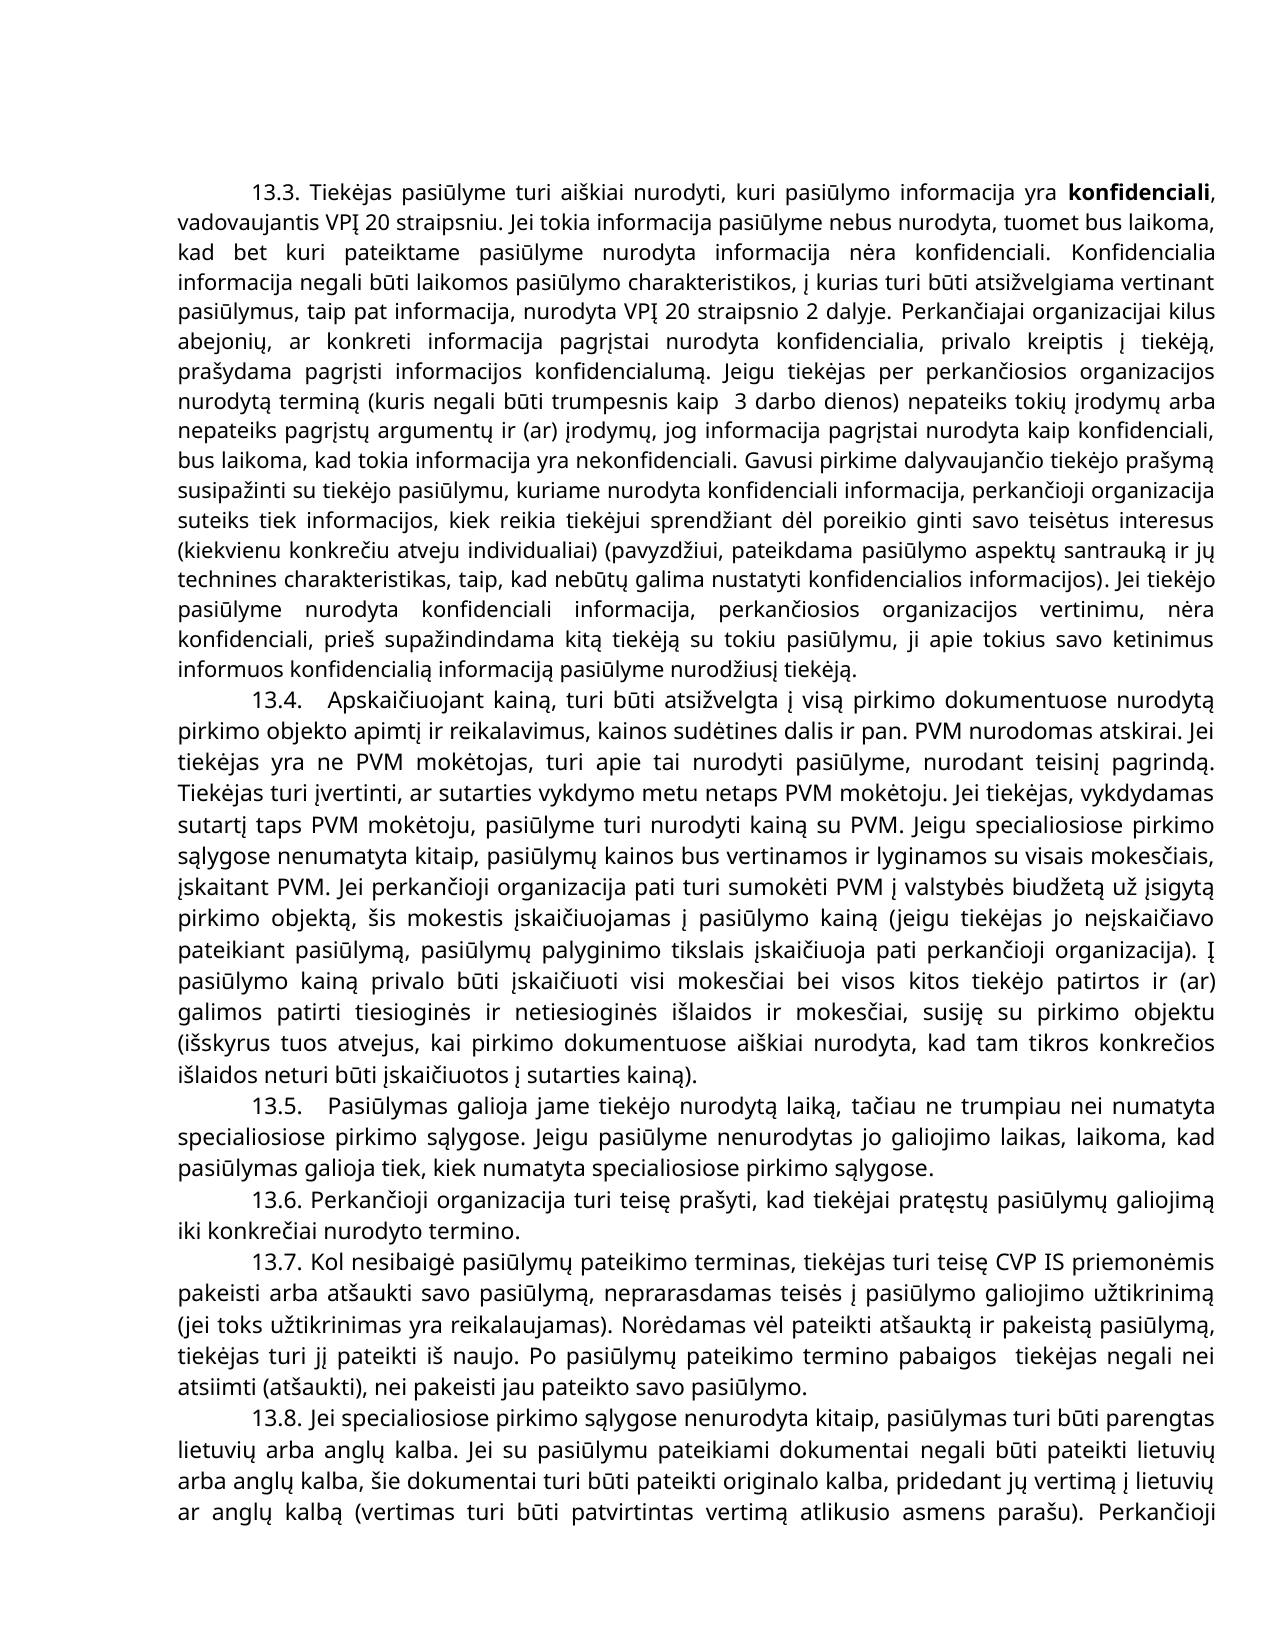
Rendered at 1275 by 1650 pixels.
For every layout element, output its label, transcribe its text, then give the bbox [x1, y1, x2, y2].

list Pasiūlymas galioja jame tiekėjo nurodytą laiką, tačiau ne trumpiau nei numatyta specialiosiose pirkimo sąlygose. Jeigu pasiūlyme nenurodytas jo galiojimo laikas, laikoma, kad pasiūlymas galioja tiek, kiek numatyta specialiosiose pirkimo sąlygose. [177, 1090, 1216, 1184]
text 13.3. Tiekėjas pasiūlyme turi aiškiai nurodyti, kuri pasiūlymo informacija yra konfidenciali, vadovaujantis VPĮ 20 straipsniu. Jei tokia informacija pasiūlyme nebus nurodyta, tuomet bus laikoma, kad bet kuri pateiktame pasiūlyme nurodyta informacija nėra konfidenciali. Konfidencialia informacija negali būti laikomos pasiūlymo charakteristikos, į kurias turi būti atsižvelgiama vertinant pasiūlymus, taip pat informacija, nurodyta VPĮ 20 straipsnio 2 dalyje. Perkančiajai organizacijai kilus abejonių, ar konkreti informacija pagrįstai nurodyta konfidencialia, privalo kreiptis į tiekėją, prašydama pagrįsti informacijos konfidencialumą. Jeigu tiekėjas per perkančiosios organizacijos nurodytą terminą (kuris negali būti trumpesnis kaip 3 darbo dienos) nepateiks tokių įrodymų arba nepateiks pagrįstų argumentų ir (ar) įrodymų, jog informacija pagrįstai nurodyta kaip konfidenciali, bus laikoma, kad tokia informacija yra nekonfidenciali. Gavusi pirkime dalyvaujančio tiekėjo prašymą susipažinti su tiekėjo pasiūlymu, kuriame nurodyta konfidenciali informacija, perkančioji organizacija suteiks tiek informacijos, kiek reikia tiekėjui sprendžiant dėl poreikio ginti savo teisėtus interesus (kiekvienu konkrečiu atveju individualiai) (pavyzdžiui, pateikdama pasiūlymo aspektų santrauką ir jų technines charakteristikas, taip, kad nebūtų galima nustatyti konfidencialios informacijos). Jei tiekėjo pasiūlyme nurodyta konfidenciali informacija, perkančiosios organizacijos vertinimu, nėra konfidenciali, prieš supažindindama kitą tiekėją su tokiu pasiūlymu, ji apie tokius savo ketinimus informuos konfidencialią informaciją pasiūlyme nurodžiusį tiekėją. [177, 177, 1216, 684]
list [177, 1402, 1216, 1527]
list Apskaičiuojant kainą, turi būti atsižvelgta į visą pirkimo dokumentuose nurodytą pirkimo objekto apimtį ir reikalavimus, kainos sudėtines dalis ir pan. PVM nurodomas atskirai. Jei tiekėjas yra ne PVM mokėtojas, turi apie tai nurodyti pasiūlyme, nurodant teisinį pagrindą. Tiekėjas turi įvertinti, ar sutarties vykdymo metu netaps PVM mokėtoju. Jei tiekėjas, vykdydamas sutartį taps PVM mokėtoju, pasiūlyme turi nurodyti kainą su PVM. Jeigu specialiosiose pirkimo sąlygose nenumatyta kitaip, pasiūlymų kainos bus vertinamos ir lyginamos su visais mokesčiais, įskaitant PVM. Jei perkančioji organizacija pati turi sumokėti PVM į valstybės biudžetą už įsigytą pirkimo objektą, šis mokestis įskaičiuojamas į pasiūlymo kainą (jeigu tiekėjas jo neįskaičiavo pateikiant pasiūlymą, pasiūlymų palyginimo tikslais įskaičiuoja pati perkančioji organizacija). Į pasiūlymo kainą privalo būti įskaičiuoti visi mokesčiai bei visos kitos tiekėjo patirtos ir (ar) galimos patirti tiesioginės ir netiesioginės išlaidos ir mokesčiai, susiję su pirkimo objektu (išskyrus tuos atvejus, kai pirkimo dokumentuose aiškiai nurodyta, kad tam tikros konkrečios išlaidos neturi būti įskaičiuotos į sutarties kainą). [177, 684, 1216, 1090]
list Kol nesibaigė pasiūlymų pateikimo terminas, tiekėjas turi teisę CVP IS priemonėmis pakeisti arba atšaukti savo pasiūlymą, neprarasdamas teisės į pasiūlymo galiojimo užtikrinimą (jei toks užtikrinimas yra reikalaujamas). Norėdamas vėl pateikti atšauktą ir pakeistą pasiūlymą, tiekėjas turi jį pateikti iš naujo. Po pasiūlymų pateikimo termino pabaigos tiekėjas negali nei atsiimti (atšaukti), nei pakeisti jau pateikto savo pasiūlymo. [177, 1246, 1216, 1402]
list Perkančioji organizacija turi teisę prašyti, kad tiekėjai pratęstų pasiūlymų galiojimą iki konkrečiai nurodyto termino. [177, 1184, 1216, 1246]
